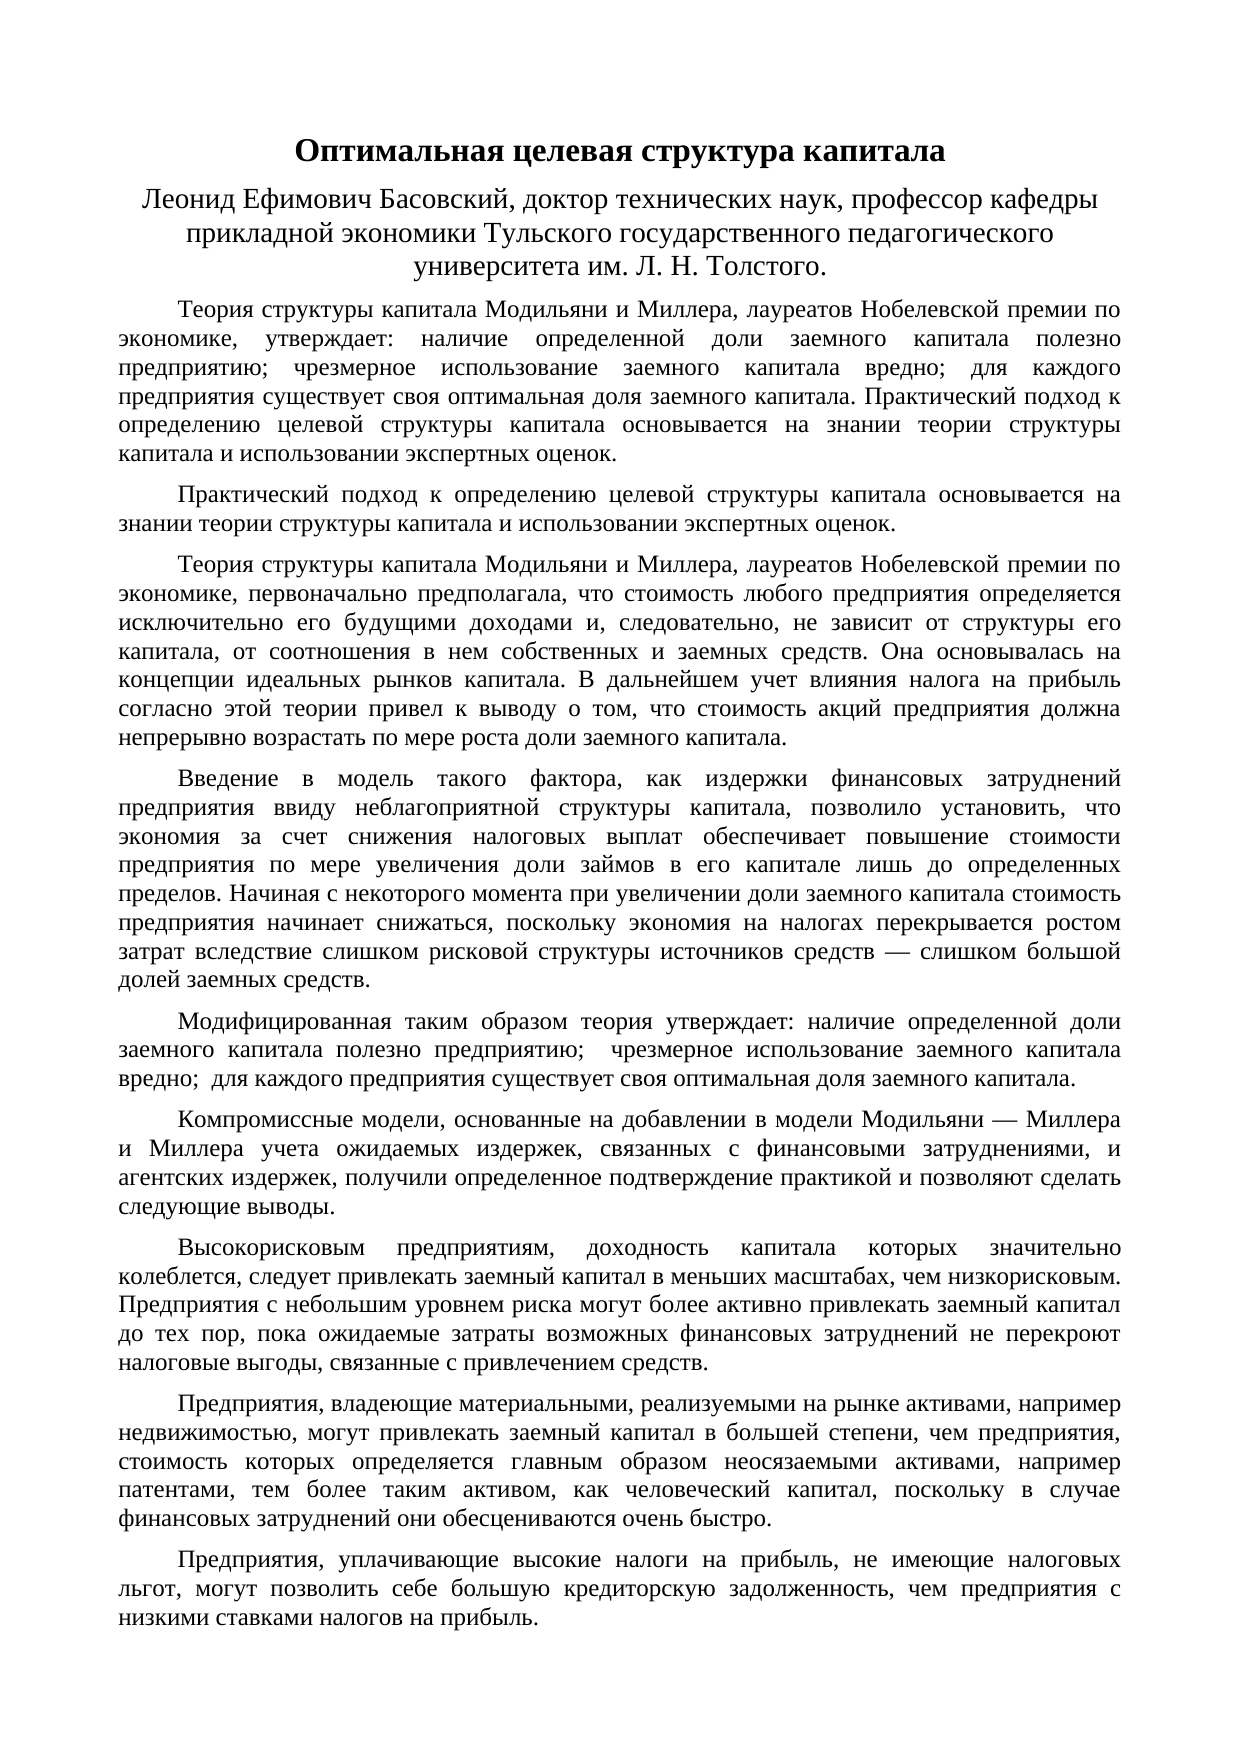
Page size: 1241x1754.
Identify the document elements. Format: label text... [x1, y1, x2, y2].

text Практический подход к определению целевой структуры капитала основывается на знании теории структуры капитала и использовании экспертных оценок. [118, 479, 1122, 537]
text Высокорисковым предприятиям, доходность капитала которых значительно колеблется, следует привлекать заемный капитал в меньших масштабах, чем низкорисковым. Предприятия с небольшим уровнем риска могут более активно привлекать заемный капитал до тех пор, пока ожидаемые затраты возможных финансовых затруднений не перекроют налоговые выгоды, связанные с привлечением средств. [118, 1232, 1122, 1376]
text Предприятия, владеющие материальными, реализуемыми на рынке активами, например недвижимостью, могут привлекать заемный капитал в большей степени, чем предприятия, стоимость которых определяется главным образом неосязаемыми активами, например патентами, тем более таким активом, как человеческий капитал, поскольку в случае финансовых затруднений они обесцениваются очень быстро. [118, 1388, 1122, 1532]
text Модифицированная таким образом теория утверждает: наличие определенной доли заемного капитала полезно предприятию; чрезмерное использование заемного капитала вредно; для каждого предприятия существует своя оптимальная доля заемного капитала. [118, 1006, 1122, 1092]
text Леонид Ефимович Бacoвcкий, доктор технических наук, профессор кафедры прикладной экономики Тульского государственного педагогического университета им. Л. Н. Толстого. [118, 181, 1122, 282]
text Теория структуры капитала Модильяни и Миллера, лауреатов Нобелевской премии по экономике, первоначально предполагала, что стоимость любого предприятия определяется исключительно его будущими доходами и, следовательно, не зависит от структуры его капитала, от соотношения в нем собственных и заемных средств. Она основывалась на концепции идеальных рынков капитала. В дальнейшем учет влияния налога на прибыль согласно этой теории привел к выводу о том, что стоимость акций предприятия должна непрерывно возрастать по мере роста доли заемного капитала. [118, 549, 1122, 751]
text Введение в модель такого фактора, как издержки финансовых затруднений предприятия ввиду неблагоприятной структуры капитала, позволило установить, что экономия за счет снижения налоговых выплат обеспечивает повышение стоимости предприятия по мере увеличения доли займов в его капитале лишь до определенных пределов. Начиная с некоторого момента при увеличении доли заемного капитала стоимость предприятия начинает снижаться, поскольку экономия на налогах перекрывается ростом затрат вследствие слишком рисковой структуры источников средств — слишком большой долей заемных средств. [118, 763, 1122, 993]
text Компромиссные модели, основанные на добавлении в модели Модильяни — Миллера и Миллера учета ожидаемых издержек, связанных с финансовыми затруднениями, и агентских издержек, получили определенное подтверждение практикой и позволяют сделать следующие выводы. [118, 1104, 1122, 1219]
text Теория структуры капитала Модильяни и Миллера, лауреатов Нобелевской премии по экономике, утверждает: наличие определенной доли заемного капитала полезно предприятию; чрезмерное использование заемного капитала вредно; для каждого предприятия существует своя оптимальная доля заемного капитала. Практический подход к определению целевой структуры капитала основывается на знании теории структуры капитала и использовании экспертных оценок. [118, 294, 1122, 467]
text Оптимальная целевая структура капитала [118, 131, 1122, 169]
text Предприятия, уплачивающие высокие налоги на прибыль, не имеющие налоговых льгот, могут позволить себе большую кредиторскую задолженность, чем предприятия с низкими ставками налогов на прибыль. [118, 1544, 1122, 1631]
